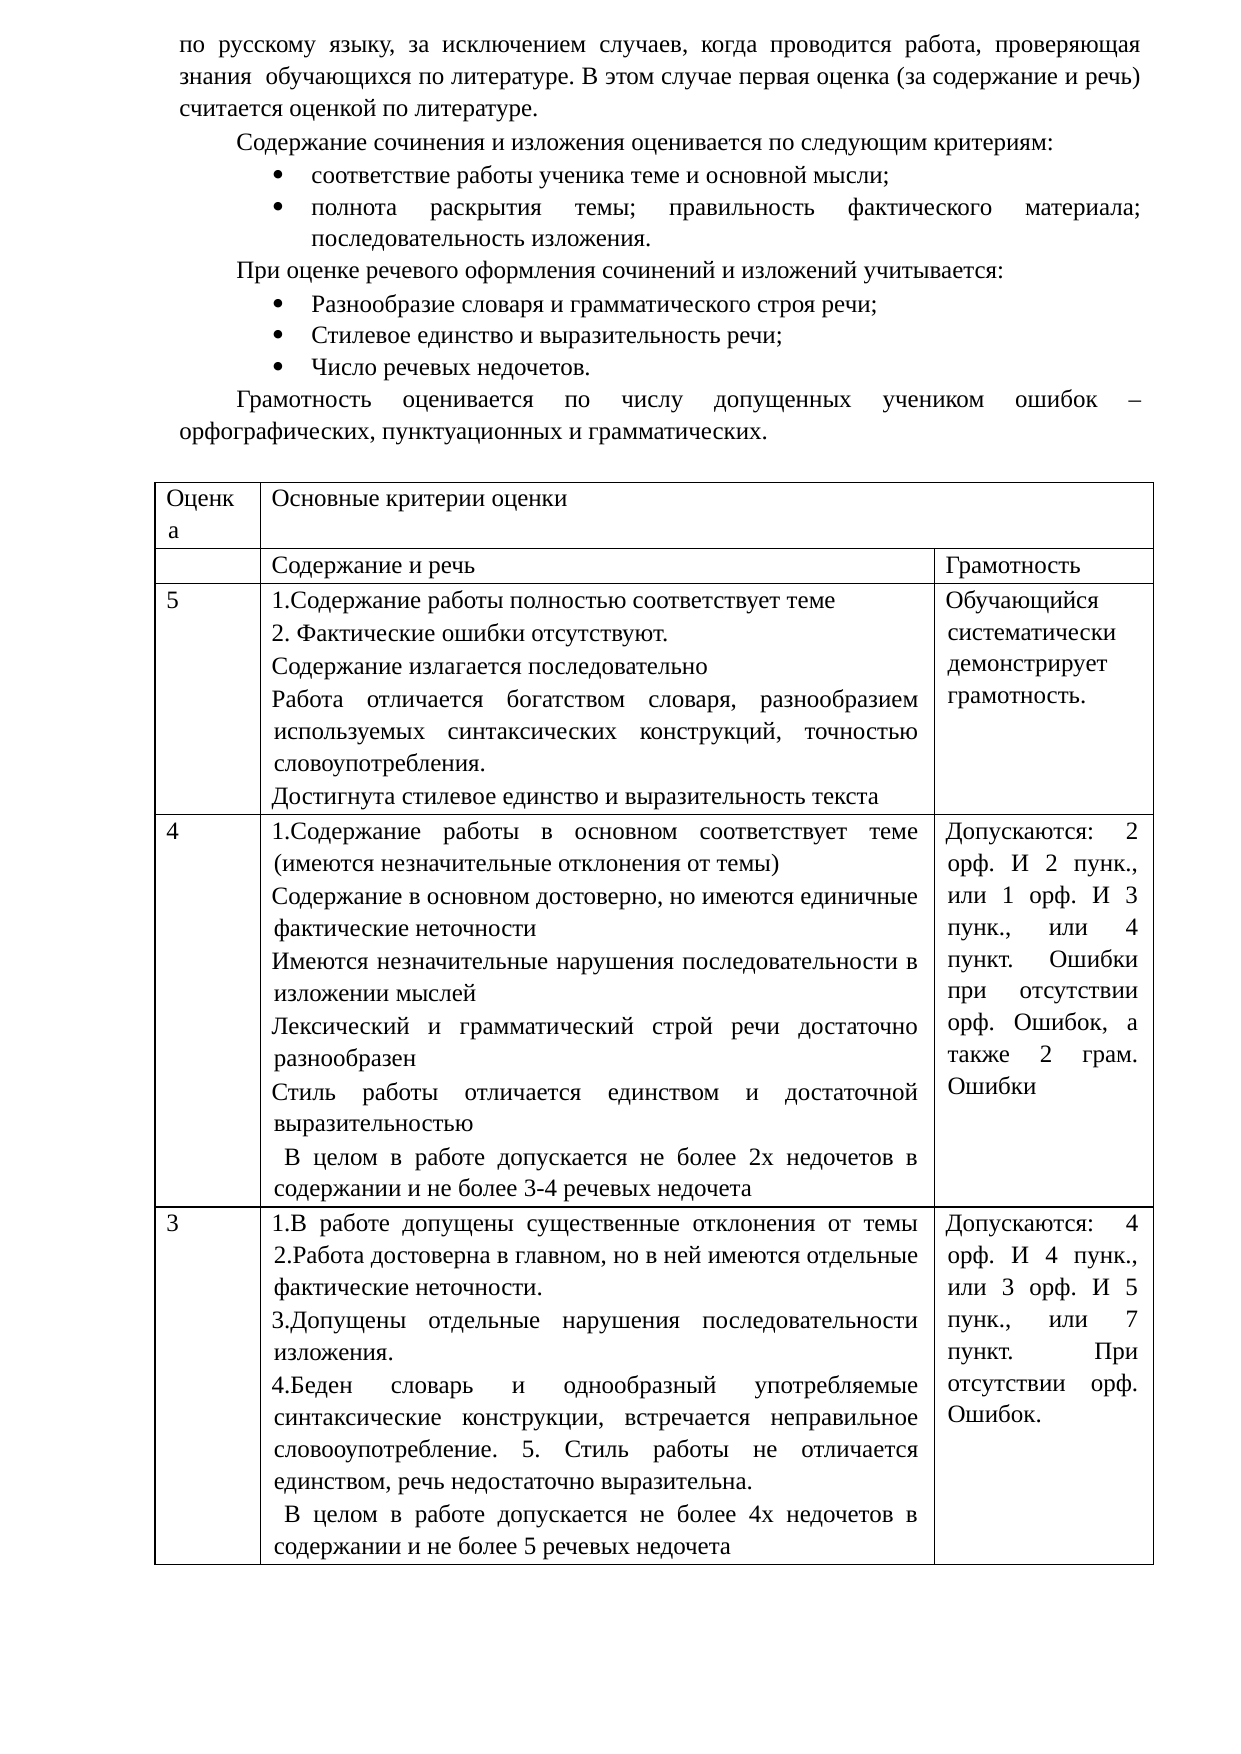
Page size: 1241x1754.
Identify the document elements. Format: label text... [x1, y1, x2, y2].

list полнота раскрытия темы; правильность фактического материала; последовательность изложения. [274, 192, 1141, 252]
table_cell 1.Содержание работы полностью соответствует теме 2. Фактические ошибки отсутствуют. Содержание излагается последовательно Работа отличается богатством словаря, разнообразием используемых синтаксических конструкций, точностью словоупотребления. Достигнута стилевое единство и выразительность текста [261, 584, 934, 814]
table_cell Грамотность [935, 549, 1153, 583]
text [179, 29, 1141, 122]
table_cell 3 [156, 1208, 260, 1564]
list Число речевых недочетов. [274, 352, 1141, 381]
table_cell Допускаются: 4 орф. И 4 пунк., или 3 орф. И 5 пунк., или 7 пункт. При отсутствии орф. Ошибок. [935, 1208, 1153, 1564]
table_cell 1.Содержание работы в основном соответствует теме (имеются незначительные отклонения от темы) Содержание в основном достоверно, но имеются единичные фактические неточности Имеются незначительные нарушения последовательности в изложении мыслей Лексический и грамматический строй речи достаточно разнообразен Стиль работы отличается единством и достаточной выразительностью В целом в работе допускается не более 2х недочетов в содержании и не более 3-4 речевых недочета [261, 815, 934, 1206]
list Стилевое единство и выразительность речи; [274, 321, 1141, 349]
text Грамотность оценивается по числу допущенных учеником ошибок – орфографических, пунктуационных и грамматических. [179, 384, 1141, 445]
table_header Оценка [156, 483, 260, 548]
text При оценке речевого оформления сочинений и изложений учитывается: [179, 255, 1141, 284]
table_header Основные критерии оценки [261, 483, 1153, 548]
table_cell [156, 549, 260, 583]
list соответствие работы ученика теме и основной мысли; [274, 160, 1141, 188]
table_cell Содержание и речь [261, 549, 934, 583]
table_cell Допускаются: 2 орф. И 2 пунк., или 1 орф. И 3 пунк., или 4 пункт. Ошибки при отсутствии орф. Ошибок, а также 2 грам. Ошибки [935, 815, 1153, 1206]
table_cell 1.В работе допущены существенные отклонения от темы 2.Работа достоверна в главном, но в ней имеются отдельные фактические неточности. 3.Допущены отдельные нарушения последовательности изложения. 4.Беден словарь и однообразный употребляемые синтаксические конструкции, встречается неправильное словооупотребление. 5. Стиль работы не отличается единством, речь недостаточно выразительна. В целом в работе допускается не более 4х недочетов в содержании и не более 5 речевых недочета [261, 1208, 934, 1564]
table_cell 4 [156, 815, 260, 1206]
table_cell Обучающийся систематически демонстрирует грамотность. [935, 584, 1153, 814]
text Содержание сочинения и изложения оценивается по следующим критериям: [179, 127, 1141, 155]
list Разнообразие словаря и грамматического строя речи; [274, 289, 1141, 317]
table_cell 5 [156, 584, 260, 814]
